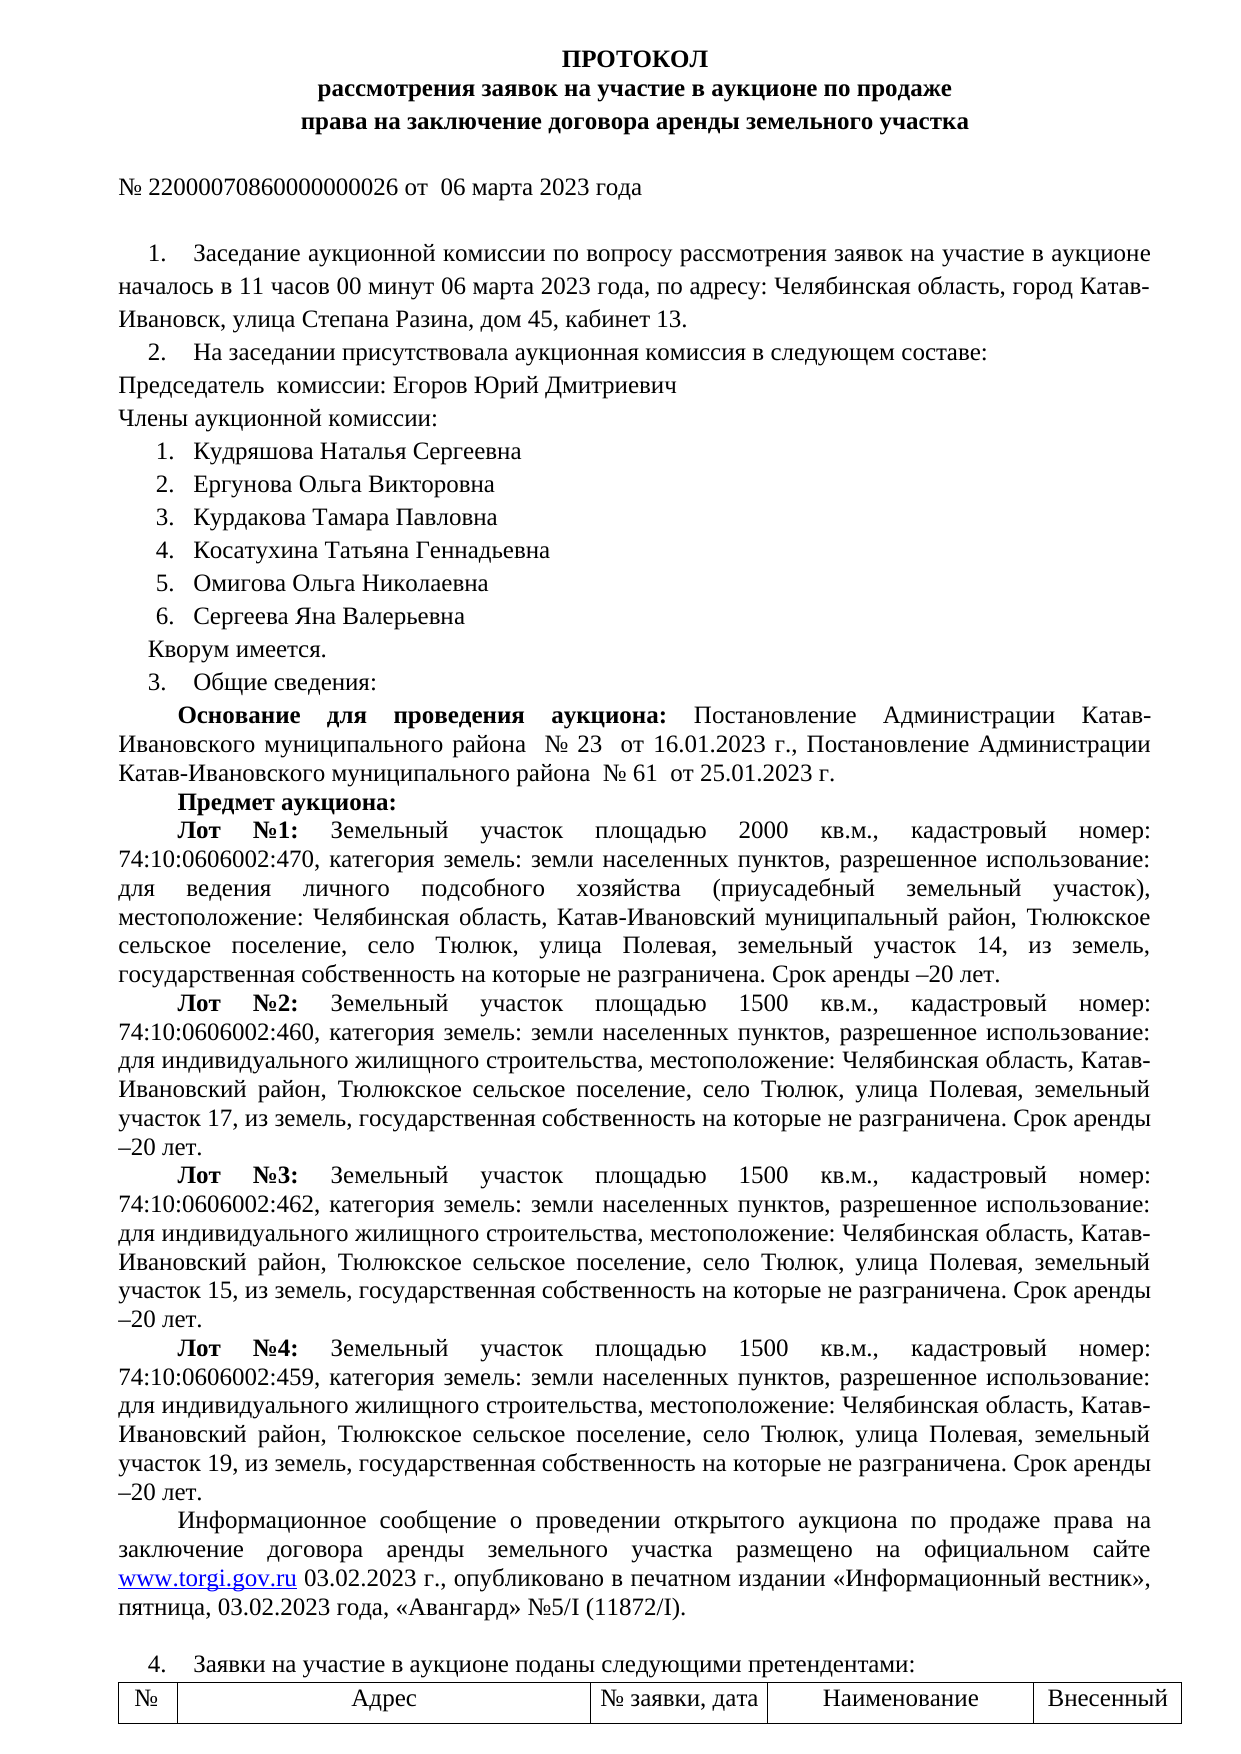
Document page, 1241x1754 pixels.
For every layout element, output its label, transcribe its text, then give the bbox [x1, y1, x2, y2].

list Заседание аукционной комиссии по вопросу рассмотрения заявок на участие в аукционе началось в 11 часов 00 минут 06 марта 2023 года, по адресу: Челябинская область, город Катав-Ивановск, улица Степана Разина, дом 45, кабинет 13. [118, 238, 1152, 333]
list Кудряшова Наталья Сергеевна [156, 436, 1152, 465]
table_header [178, 1683, 590, 1723]
text Информационное сообщение о проведении открытого аукциона по продаже права на заключение договора аренды земельного участка размещено на официальном сайте www.torgi.gov.ru 03.02.2023 г., опубликовано в печатном издании «Информационный вестник», пятница, 03.02.2023 года, «Авангард» №5/I (11872/I). [118, 1506, 1152, 1621]
text Лот №2: Земельный участок площадью 1500 кв.м., кадастровый номер: 74:10:0606002:460, категория земель: земли населенных пунктов, разрешенное использование: для индивидуального жилищного строительства, местоположение: Челябинская область, Катав-Ивановский район, Тюлюкское сельское поселение, село Тюлюк, улица Полевая, земельный участок 17, из земель, государственная собственность на которые не разграничена. Срок аренды –20 лет. [118, 988, 1152, 1161]
table_header № лота [119, 1683, 177, 1723]
list Ергунова Ольга Викторовна [148, 469, 1152, 498]
text права на заключение договора аренды земельного участка [118, 106, 1152, 135]
text Кворум имеется. [118, 634, 1152, 663]
text Основание для проведения аукциона: Постановление Администрации Катав-Ивановского муниципального района № 23 от 16.01.2023 г., Постановление Администрации Катав-Ивановского муниципального района № 61 от 25.01.2023 г. [118, 701, 1152, 787]
list На заседании присутствовала аукционная комиссия в следующем составе: [118, 337, 1152, 366]
list Курдакова Тамара Павловна [148, 502, 1152, 531]
table_header Внесенный задаток [1034, 1683, 1181, 1723]
list Заявки на участие в аукционе поданы следующими претендентами: [118, 1649, 1152, 1678]
text Предмет аукциона: [118, 787, 1152, 816]
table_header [768, 1683, 1033, 1723]
list Косатухина Татьяна Геннадьевна [148, 535, 1152, 564]
text Председатель комиссии: Егоров Юрий Дмитриевич [118, 370, 1152, 399]
list Омигова Ольга Николаевна [148, 568, 1152, 597]
list Общие сведения: [118, 667, 1152, 696]
text Лот №4: Земельный участок площадью 1500 кв.м., кадастровый номер: 74:10:0606002:459, категория земель: земли населенных пунктов, разрешенное использование: для индивидуального жилищного строительства, местоположение: Челябинская область, Катав-Ивановский район, Тюлюкское сельское поселение, село Тюлюк, улица Полевая, земельный участок 19, из земель, государственная собственность на которые не разграничена. Срок аренды –20 лет. [118, 1333, 1152, 1506]
text № 22000070860000000026 от 06 марта 2023 года [118, 172, 1152, 201]
text ПРОТОКОЛ [118, 44, 1152, 73]
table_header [591, 1683, 767, 1723]
text Лот №3: Земельный участок площадью 1500 кв.м., кадастровый номер: 74:10:0606002:462, категория земель: земли населенных пунктов, разрешенное использование: для индивидуального жилищного строительства, местоположение: Челябинская область, Катав-Ивановский район, Тюлюкское сельское поселение, село Тюлюк, улица Полевая, земельный участок 15, из земель, государственная собственность на которые не разграничена. Срок аренды –20 лет. [118, 1161, 1152, 1333]
text Лот №1: Земельный участок площадью 2000 кв.м., кадастровый номер: 74:10:0606002:470, категория земель: земли населенных пунктов, разрешенное использование: для ведения личного подсобного хозяйства (приусадебный земельный участок), местоположение: Челябинская область, Катав-Ивановский муниципальный район, Тюлюкское сельское поселение, село Тюлюк, улица Полевая, земельный участок 14, из земель, государственная собственность на которые не разграничена. Срок аренды –20 лет. [118, 816, 1152, 988]
text Члены аукционной комиссии: [118, 403, 1152, 432]
text рассмотрения заявок на участие в аукционе по продаже [118, 73, 1152, 102]
list Сергеева Яна Валерьевна [148, 601, 1152, 630]
